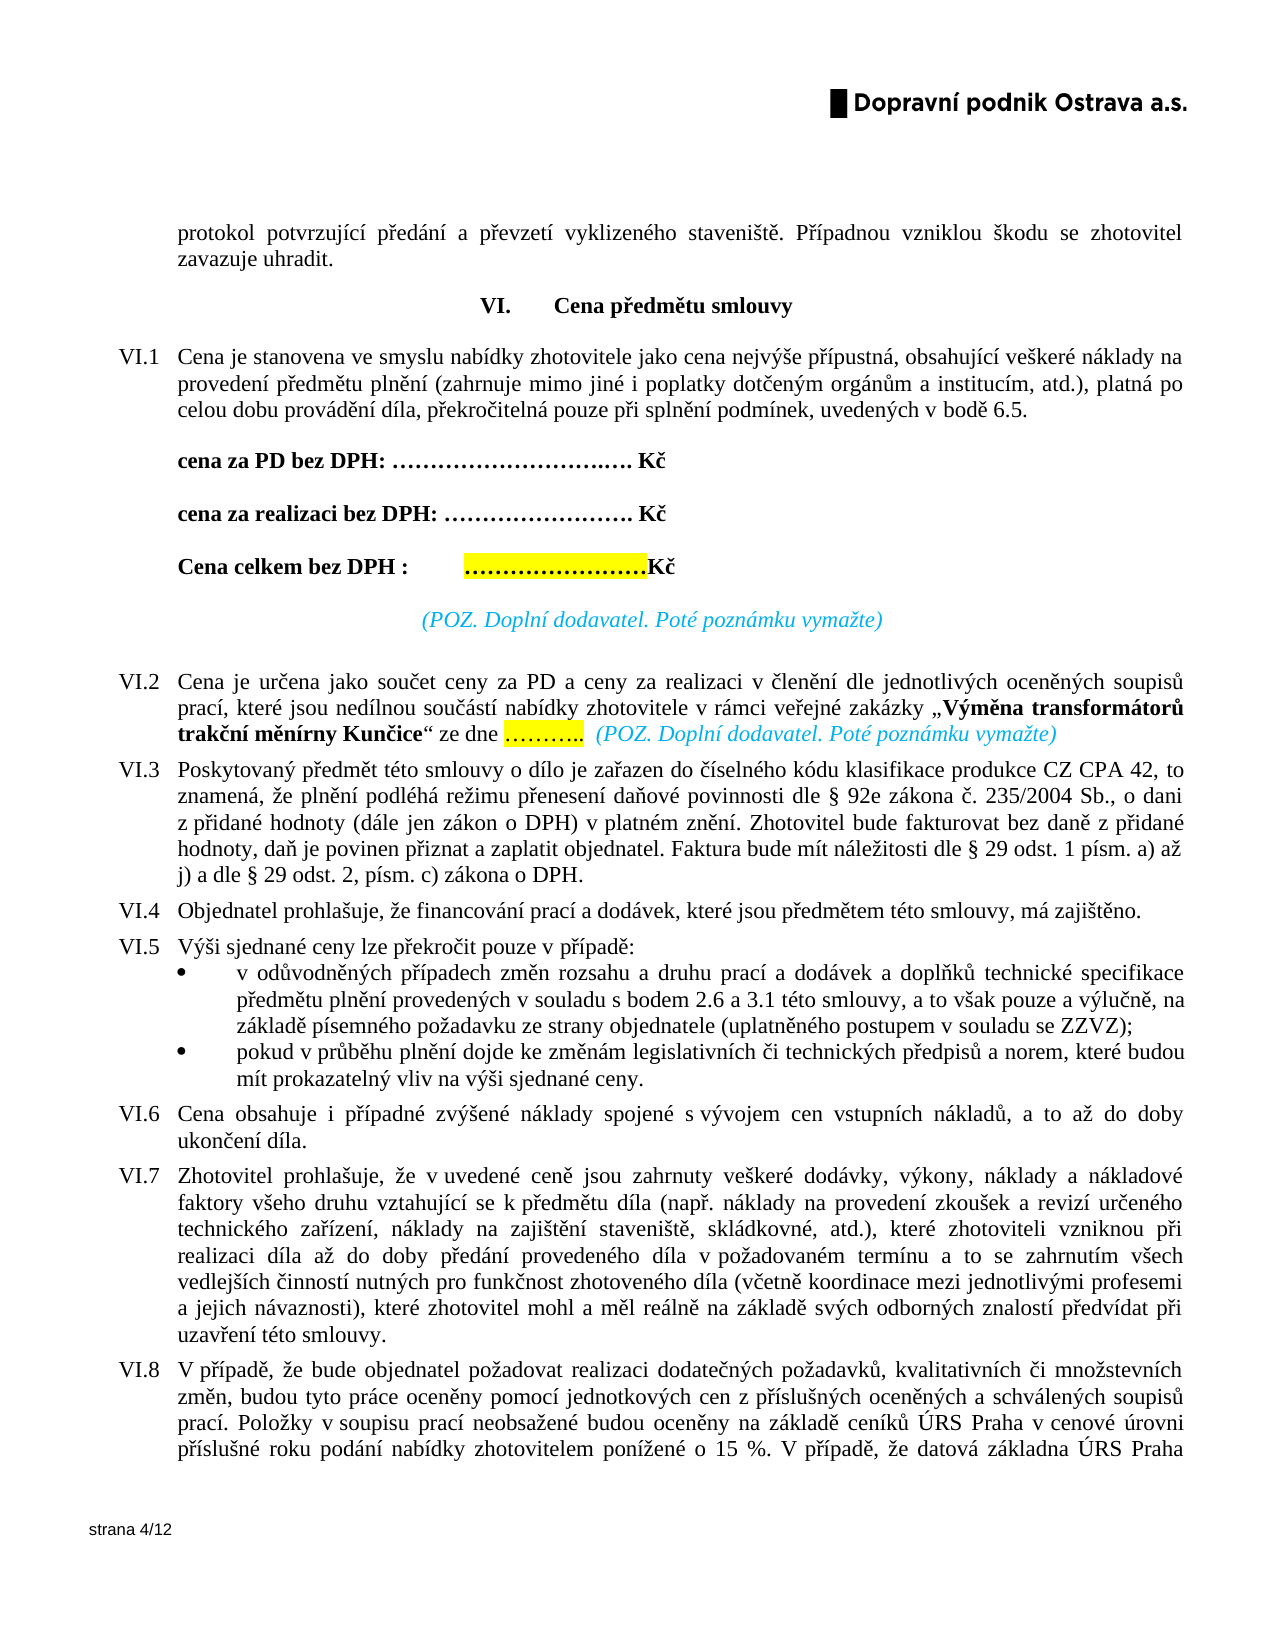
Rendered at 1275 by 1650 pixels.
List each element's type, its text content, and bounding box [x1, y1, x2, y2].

text (POZ. Doplní dodavatel. Poté poznámku vymažte) [118, 606, 1186, 632]
text cena za realizaci bez DPH: ……………………. Kč [177, 500, 1186, 527]
list Cena je určena jako součet ceny za PD a ceny za realizaci v členění dle jednotlivých oceněných soupisů prací, které jsou nedílnou součástí nabídky zhotovitele v rámci veřejné zakázky „Výměna transformátorů trakční měnírny Kunčice“ ze dne ……….. (POZ. Doplní dodavatel. Poté poznámku vymažte) [118, 668, 1184, 747]
list Cena obsahuje i případné zvýšené náklady spojené s vývojem cen vstupních nákladů, a to až do doby ukončení díla. [118, 1101, 1184, 1153]
list Cena je stanovena ve smyslu nabídky zhotovitele jako cena nejvýše přípustná, obsahující veškeré náklady na provedení předmětu plnění (zahrnuje mimo jiné i poplatky dotčeným orgánům a institucím, atd.), platná po celou dobu provádění díla, překročitelná pouze při splnění podmínek, uvedených v bodě 6.5. [118, 343, 1184, 422]
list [118, 1356, 1184, 1462]
text v odůvodněných případech změn rozsahu a druhu prací a dodávek a doplňků technické specifikace předmětu plnění provedených v souladu s bodem 2.6 a 3.1 této smlouvy, a to však pouze a výlučně, na základě písemného požadavku ze strany objednatele (uplatněného postupem v souladu se ZZVZ); [177, 959, 1186, 1038]
subtitle Cena předmětu smlouvy [89, 292, 1184, 318]
text pokud v průběhu plnění dojde ke změnám legislativních či technických předpisů a norem, které budou mít prokazatelný vliv na výši sjednané ceny. [177, 1038, 1186, 1091]
picture [830, 89, 1187, 118]
text Cena celkem bez DPH : ……………………Kč [647, 553, 1186, 579]
list Poskytovaný předmět této smlouvy o dílo je zařazen do číselného kódu klasifikace produkce CZ CPA 42, to znamená, že plnění podléhá režimu přenesení daňové povinnosti dle § 92e zákona č. 235/2004 Sb., o dani z přidané hodnoty (dále jen zákon o DPH) v platném znění. Zhotovitel bude fakturovat bez daně z přidané hodnoty, daň je povinen přiznat a zaplatit objednatel. Faktura bude mít náležitosti dle § 29 odst. 1 písm. a) až j) a dle § 29 odst. 2, písm. c) zákona o DPH. [118, 756, 1184, 888]
text Cena celkem bez DPH : ……………………Kč [177, 553, 464, 579]
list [118, 218, 1184, 271]
text cena za PD bez DPH: ……………………….…. Kč [177, 447, 1186, 474]
list Objednatel prohlašuje, že financování prací a dodávek, které jsou předmětem této smlouvy, má zajištěno. [118, 897, 1184, 924]
list Výši sjednané ceny lze překročit pouze v případě: [118, 933, 1184, 959]
list Zhotovitel prohlašuje, že v uvedené ceně jsou zahrnuty veškeré dodávky, výkony, náklady a nákladové faktory všeho druhu vztahující se k předmětu díla (např. náklady na provedení zkoušek a revizí určeného technického zařízení, náklady na zajištění staveniště, skládkovné, atd.), které zhotoviteli vzniknou při realizaci díla až do doby předání provedeného díla v požadovaném termínu a to se zahrnutím všech vedlejších činností nutných pro funkčnost zhotoveného díla (včetně koordinace mezi jednotlivými profesemi a jejich návaznosti), které zhotovitel mohl a měl reálně na základě svých odborných znalostí předvídat při uzavření této smlouvy. [118, 1163, 1184, 1347]
